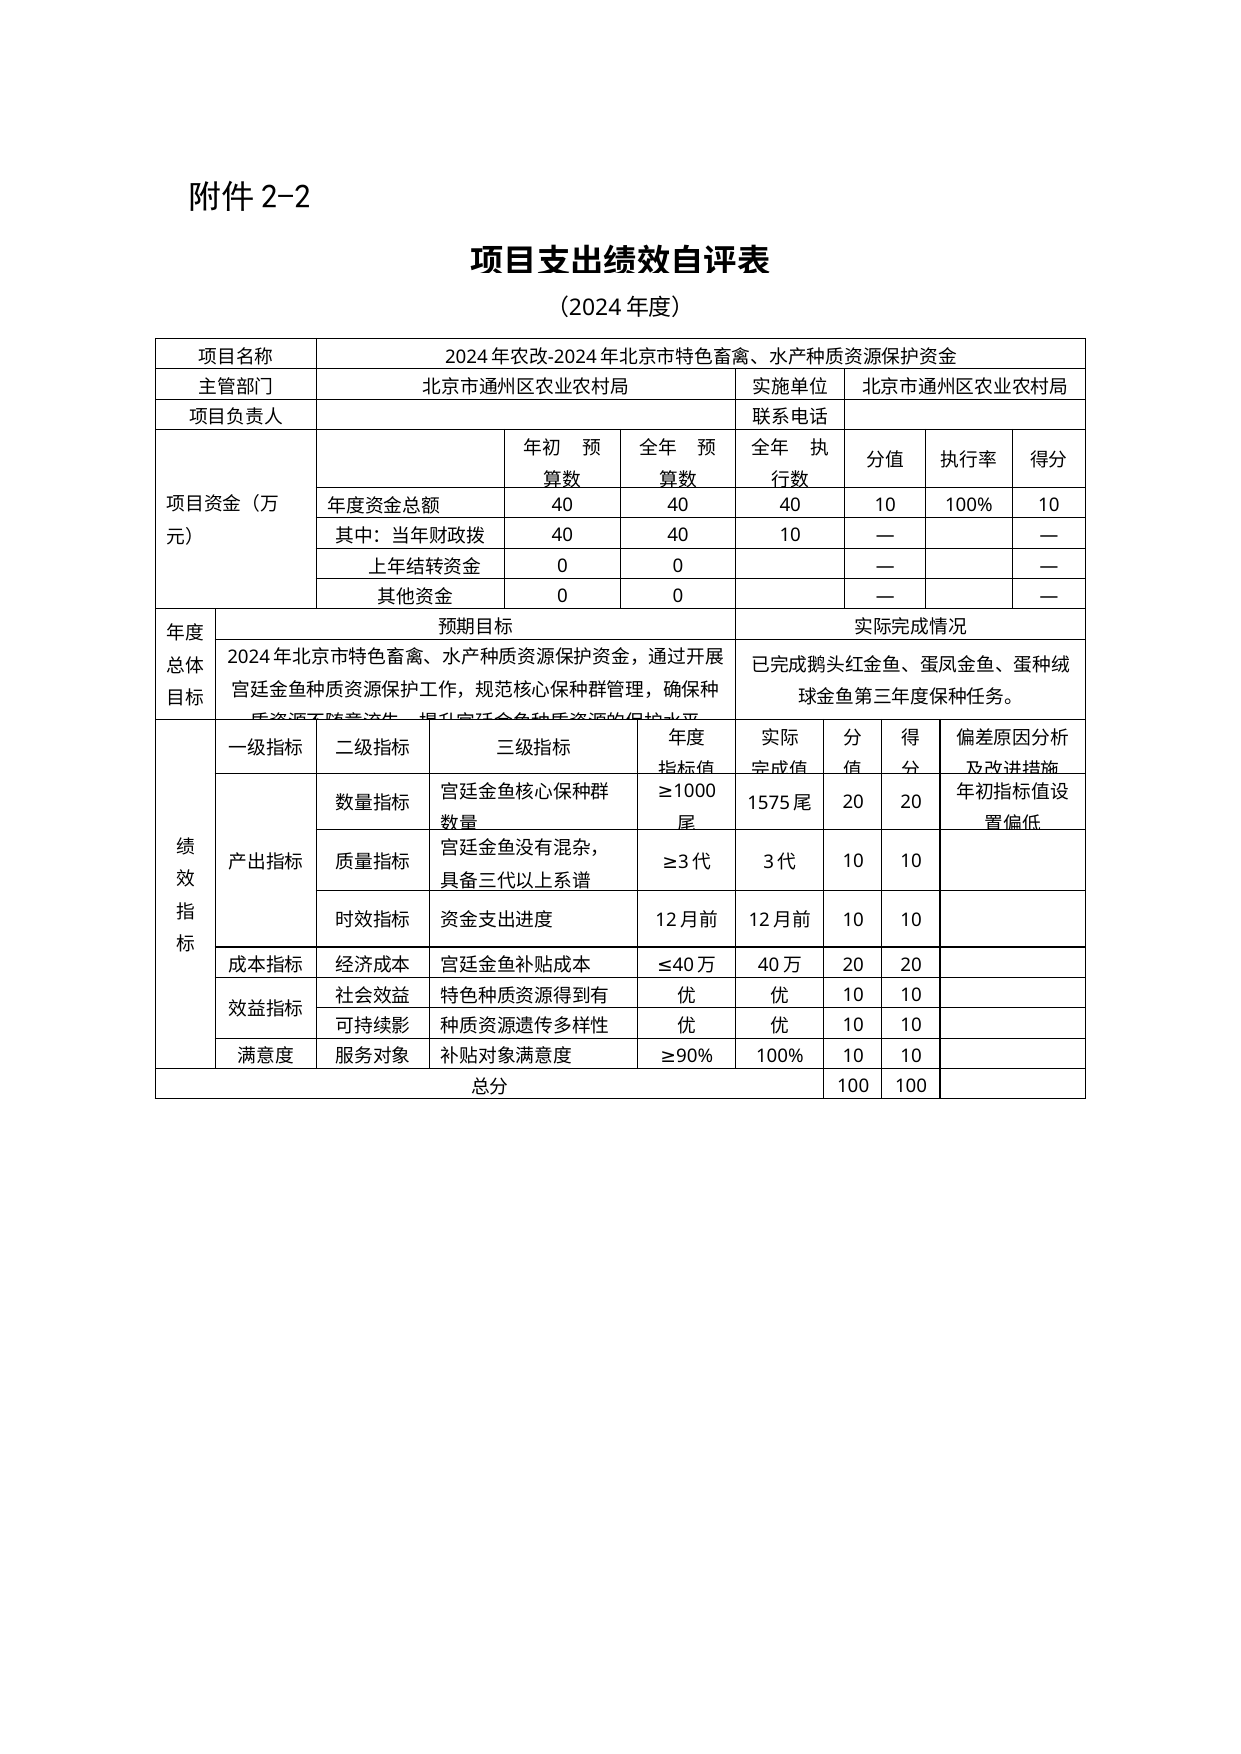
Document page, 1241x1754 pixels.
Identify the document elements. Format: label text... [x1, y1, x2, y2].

table_cell 得分 [1013, 430, 1085, 487]
table_cell 联系电话 [736, 400, 844, 429]
table_cell 10 [824, 1039, 881, 1068]
table_cell 社会效益 指标 [317, 978, 429, 1007]
table_cell — [1013, 518, 1085, 548]
table_cell 0 [505, 579, 620, 608]
table_cell 年初 预算数 [505, 430, 620, 487]
table_cell 宫廷金鱼核心保种群数量 [430, 774, 637, 829]
table_cell 40 [621, 488, 735, 517]
table_cell [736, 549, 844, 578]
table_cell 20 [824, 774, 881, 829]
table_cell — [845, 579, 925, 608]
table_cell 年度资金总额 [317, 488, 504, 517]
table_cell 经济成本指标 [317, 948, 429, 977]
table_cell 已完成鹅头红金鱼、蛋凤金鱼、蛋种绒球金鱼第三年度保种任务。 [736, 640, 1085, 719]
table_cell 40 [736, 488, 844, 517]
table_cell 100 [882, 1069, 939, 1098]
table_cell [941, 830, 1085, 890]
table_cell 效益指标 [216, 978, 316, 1037]
table_cell 10 [882, 1039, 939, 1068]
table_cell 40 [505, 488, 620, 517]
table_cell 年度 指标值 [638, 720, 735, 773]
table_cell 优 [638, 978, 735, 1007]
table_cell 20 [824, 948, 881, 977]
table_cell 40 [621, 518, 735, 548]
table_cell 0 [505, 549, 620, 578]
table_cell 10 [845, 488, 925, 517]
table_cell 100% [926, 488, 1012, 517]
table_cell ≥3代 [638, 830, 735, 890]
table_cell [941, 1008, 1085, 1037]
table_cell 全年 执行数 [736, 430, 844, 487]
table_cell [941, 978, 1085, 1007]
table_cell 三级指标 [430, 720, 637, 773]
table_cell 优 [736, 978, 823, 1007]
table_cell [941, 891, 1085, 946]
table_cell 北京市通州区农业农村局 [317, 369, 735, 398]
table_cell 种质资源遗传多样性 [430, 1008, 637, 1037]
table_cell [941, 948, 1085, 977]
table_cell 补贴对象满意度 [430, 1039, 637, 1068]
table_cell 10 [736, 518, 844, 548]
table_cell 10 [882, 978, 939, 1007]
table_cell [941, 1039, 1085, 1068]
table_cell 10 [824, 978, 881, 1007]
table_cell 执行率 [926, 430, 1012, 487]
table_cell ≥1000尾 [638, 774, 735, 829]
table_cell 质量指标 [317, 830, 429, 890]
table_cell 分值 [824, 720, 881, 773]
table_cell 实施单位 [736, 369, 844, 398]
table_cell 宫廷金鱼没有混杂，具备三代以上系谱 [430, 830, 637, 890]
table_cell 项目资金（万元） [156, 430, 316, 608]
table_cell — [1013, 549, 1085, 578]
table_cell 分值 [845, 430, 925, 487]
table_cell 服务对象满意度指标 [317, 1039, 429, 1068]
table_cell 20 [882, 774, 939, 829]
table_cell 12月前 [736, 891, 823, 946]
table_cell 主管部门 [156, 369, 316, 398]
table_cell 得分 [882, 720, 939, 773]
table_cell 其中：当年财政拨款 [317, 518, 504, 548]
table_cell 偏差原因分析及改进措施 [941, 720, 1085, 773]
table_cell 项目负责人 [156, 400, 316, 429]
table_cell ≤40万 [638, 948, 735, 977]
table_cell [926, 549, 1012, 578]
table_cell 10 [882, 1008, 939, 1037]
table_cell 10 [824, 830, 881, 890]
table_cell 产出指标 [216, 774, 316, 946]
table_cell 100% [736, 1039, 823, 1068]
table_cell 0 [621, 549, 735, 578]
table_cell — [845, 518, 925, 548]
table_header 项目支出绩效自评表 [155, 227, 1085, 273]
table_cell 满意度 指标 [216, 1039, 316, 1068]
table_cell 宫廷金鱼补贴成本 [430, 948, 637, 977]
table_cell 10 [882, 830, 939, 890]
table_cell 可持续影响指标 [317, 1008, 429, 1037]
table_cell 项目名称 [156, 339, 316, 368]
table_cell 10 [882, 891, 939, 946]
table_cell [926, 579, 1012, 608]
table_cell 12月前 [638, 891, 735, 946]
table_cell 1575尾 [736, 774, 823, 829]
table_cell 实际 完成值 [736, 720, 823, 773]
table_cell 10 [824, 1008, 881, 1037]
table_cell 其他资金 [317, 579, 504, 608]
table_cell — [845, 549, 925, 578]
table_cell 特色种质资源得到有效保护 [430, 978, 637, 1007]
text 附件2-2 [187, 162, 1053, 227]
table_cell 40万 [736, 948, 823, 977]
table_cell 成本指标 [216, 948, 316, 977]
table_cell 年度总体目标 [156, 609, 215, 719]
table_cell 10 [824, 891, 881, 946]
table_cell 0 [621, 579, 735, 608]
table_cell 优 [736, 1008, 823, 1037]
table_cell 全年 预算数 [621, 430, 735, 487]
table_cell 北京市通州区农业农村局 [845, 369, 1085, 398]
table_cell 一级指标 [216, 720, 316, 773]
table_cell [926, 518, 1012, 548]
table_cell 二级指标 [317, 720, 429, 773]
table_cell 年初指标值设置偏低 [941, 774, 1085, 829]
table_cell 资金支出进度 [430, 891, 637, 946]
table_cell 40 [505, 518, 620, 548]
table_cell [317, 400, 735, 429]
table_cell 总分 [156, 1069, 823, 1098]
table_cell 3代 [736, 830, 823, 890]
table_cell 绩 效 指 标 [156, 720, 215, 1068]
table_cell 优 [638, 1008, 735, 1037]
table_cell ≥90% [638, 1039, 735, 1068]
table_cell 时效指标 [317, 891, 429, 946]
table_cell （2024年度） [155, 273, 1085, 338]
table_cell 100 [824, 1069, 881, 1098]
table_cell [736, 579, 844, 608]
table_cell 实际完成情况 [736, 609, 1085, 638]
table_cell 数量指标 [317, 774, 429, 829]
table_cell 2024年北京市特色畜禽、水产种质资源保护资金，通过开展宫廷金鱼种质资源保护工作，规范核心保种群管理，确保种质资源不随意流失，提升宫廷金鱼种质资源的保护水平 [216, 640, 735, 719]
table_cell 上年结转资金 [317, 549, 504, 578]
table_cell [845, 400, 1085, 429]
table_cell 10 [1013, 488, 1085, 517]
table_cell [941, 1069, 1085, 1098]
table_cell — [1013, 579, 1085, 608]
table_cell 2024年农改-2024年北京市特色畜禽、水产种质资源保护资金 [317, 339, 1085, 368]
table_cell 预期目标 [216, 609, 735, 638]
table_cell [317, 430, 504, 487]
table_cell 20 [882, 948, 939, 977]
